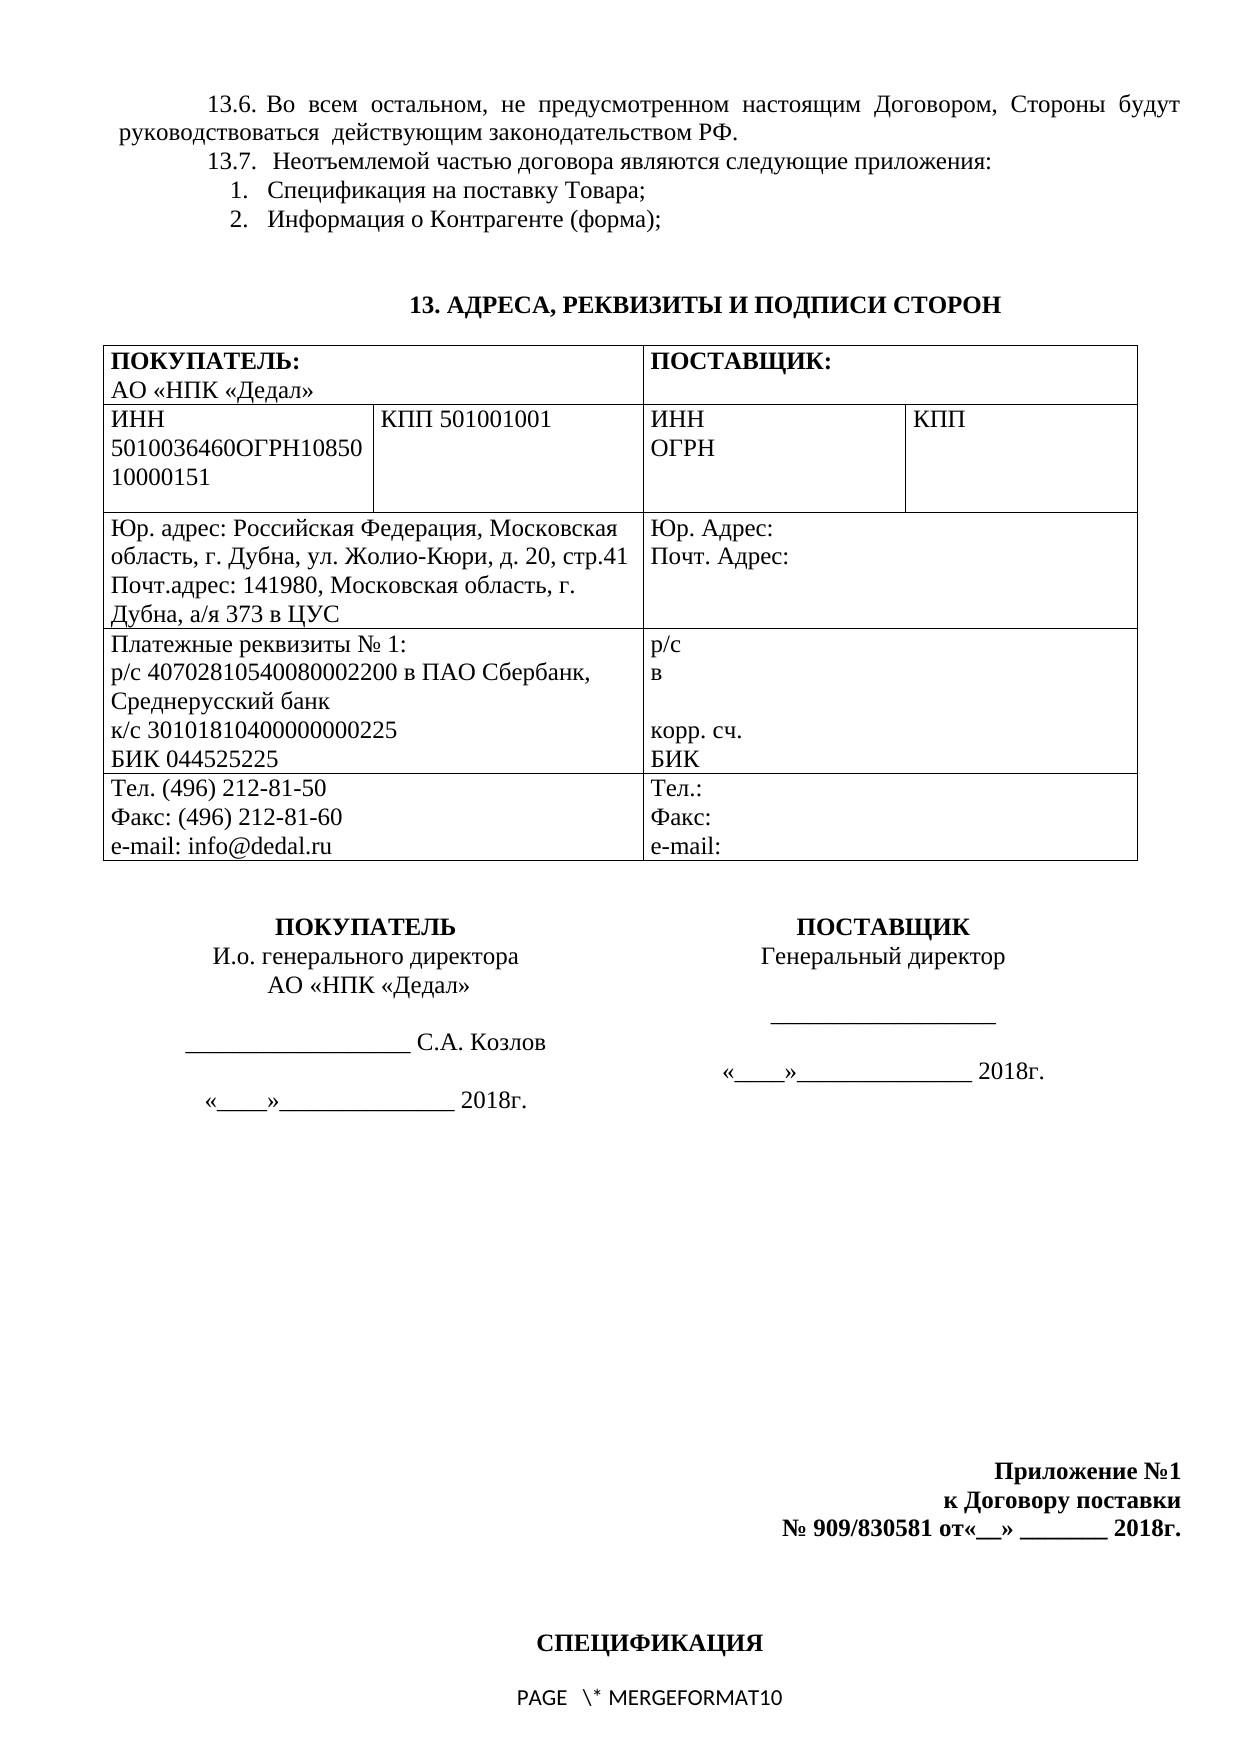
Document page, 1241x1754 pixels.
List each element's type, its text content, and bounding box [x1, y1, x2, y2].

table_cell И.о. генерального директора АО «НПК «Дедал» __________________ С.А. Козлов «____»______________ 2018г. [107, 941, 624, 1113]
table_cell Тел.: Факс: e-mail: [644, 774, 1137, 860]
text к Договору поставки [118, 1485, 1181, 1513]
table_cell р/с в корр. сч. БИК [644, 629, 1137, 772]
table_header ПОСТАВЩИК [624, 912, 1142, 941]
text СПЕЦИФИКАЦИЯ [118, 1628, 1181, 1657]
table_cell ИНН ОГРН [644, 405, 905, 512]
table_cell Юр. адрес: Российская Федерация, Московская область, г. Дубна, ул. Жолио-Кюри, д. 20, стр.41 Почт.адрес: 141980, Московская область, г. Дубна, а/я 373 в ЦУС [104, 513, 643, 628]
list Информация о Контрагенте (форма); [229, 204, 1181, 232]
table_header ПОСТАВЩИК: [644, 346, 1137, 403]
table_cell КПП 501001001 [374, 405, 643, 512]
list Во всем остальном, не предусмотренном настоящим Договором, Стороны будут руководствоваться действующим законодательством РФ. [119, 89, 1181, 146]
table_cell Юр. Адрес: Почт. Адрес: [644, 513, 1137, 628]
text № 909/830581 от«__» _______ 2018г. [118, 1513, 1181, 1542]
table_cell ИНН 5010036460ОГРН1085010000151 [104, 405, 373, 512]
table_cell КПП [906, 405, 1137, 512]
list Спецификация на поставку Товара; [229, 175, 1181, 204]
list АДРЕСА, РЕКВИЗИТЫ И ПОДПИСИ СТОРОН [229, 290, 1181, 319]
text Приложение №1 [118, 1456, 1181, 1485]
table_cell Тел. (496) 212-81-50 Факс: (496) 212-81-60 e-mail: info@dedal.ru [104, 774, 643, 860]
table_cell Генеральный директор __________________ «____»______________ 2018г. [624, 941, 1142, 1113]
table_header ПОКУПАТЕЛЬ [107, 912, 624, 941]
table_header ПОКУПАТЕЛЬ: АО «НПК «Дедал» [104, 346, 643, 403]
table_cell Платежные реквизиты № 1: р/с 40702810540080002200 в ПАО Сбербанк, Среднерусский банк к/с 30101810400000000225 БИК 044525225 [104, 629, 643, 772]
list Неотъемлемой частью договора являются следующие приложения: [119, 146, 1181, 175]
